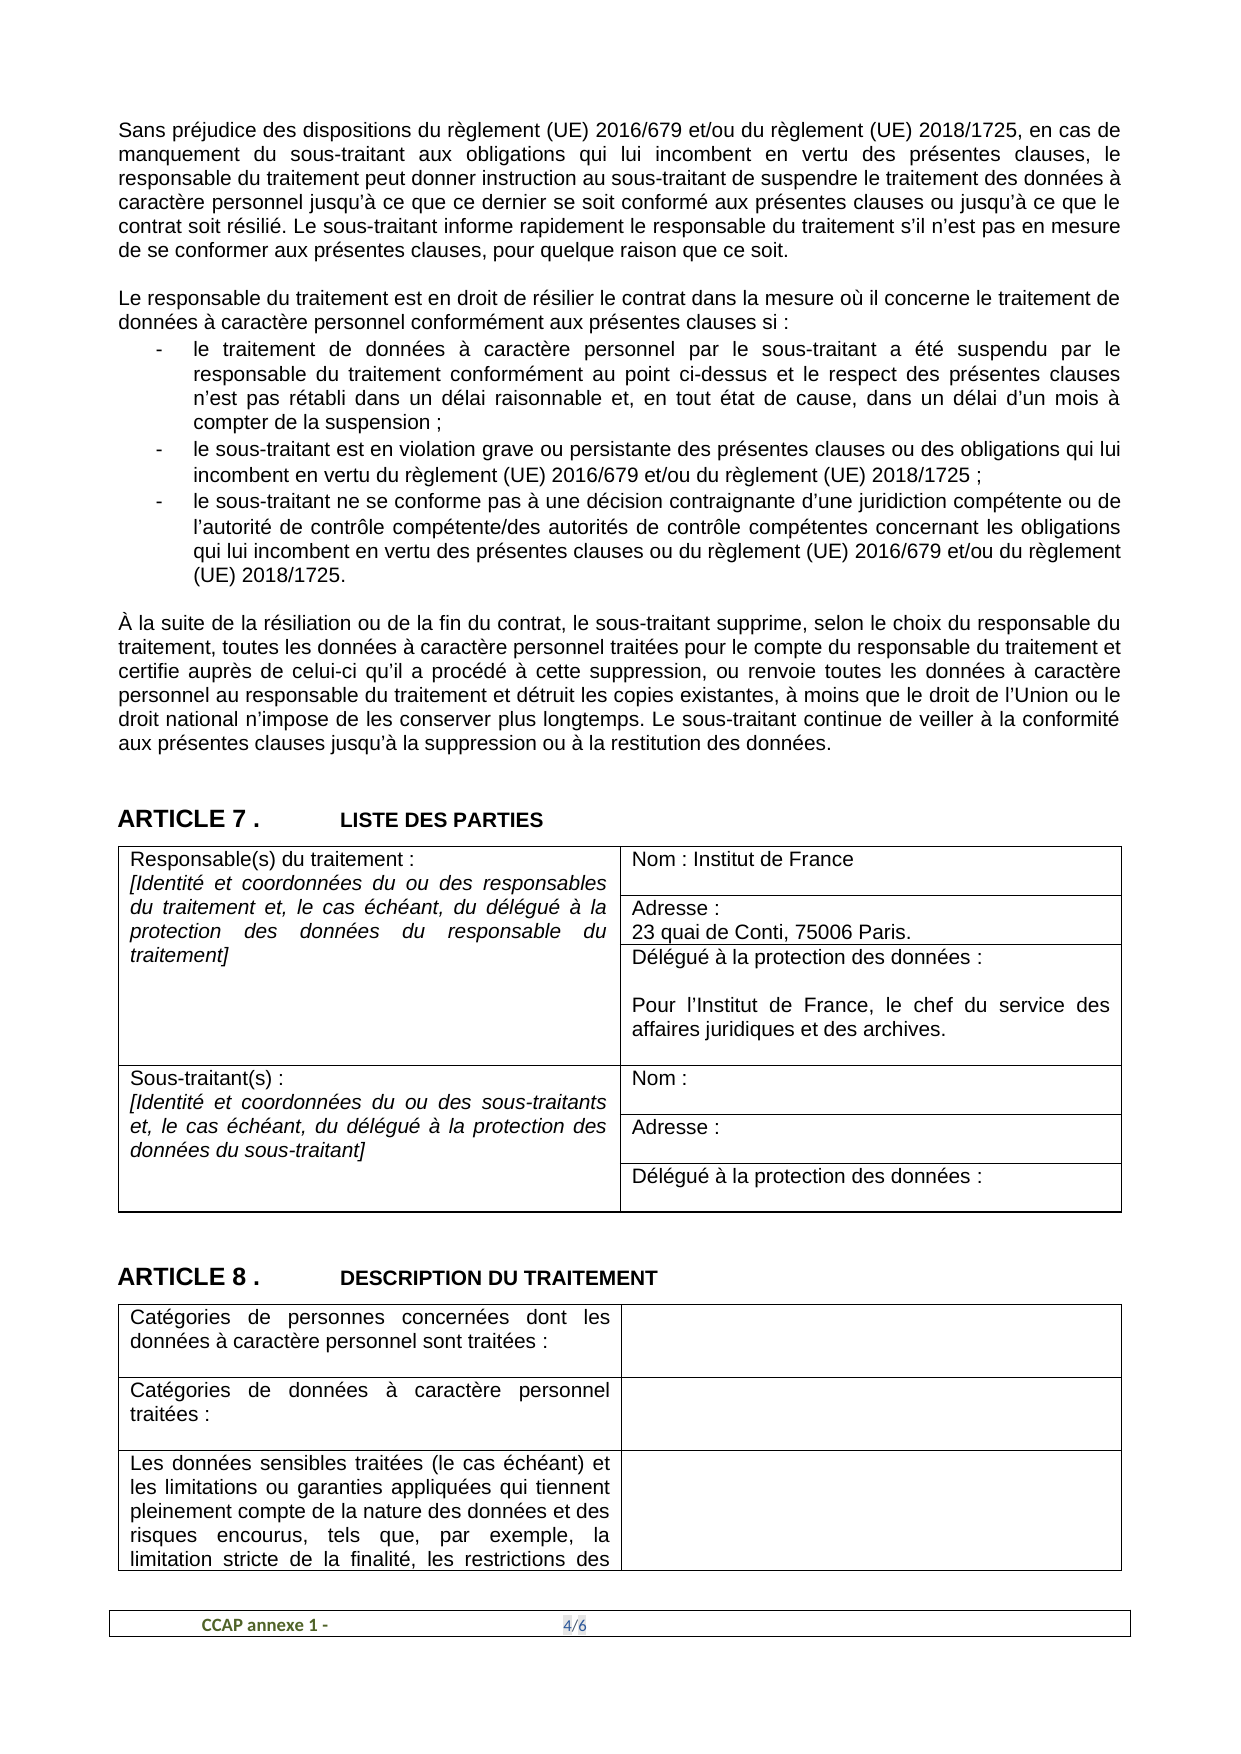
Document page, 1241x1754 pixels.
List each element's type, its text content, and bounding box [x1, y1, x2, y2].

list le traitement de données à caractère personnel par le sous-traitant a été suspendu par le responsable du traitement conformément au point ci-dessus et le respect des présentes clauses n’est pas rétabli dans un délai raisonnable et, en tout état de cause, dans un délai d’un mois à compter de la suspension ; [156, 334, 1122, 434]
list le sous-traitant ne se conforme pas à une décision contraignante d’une juridiction compétente ou de l’autorité de contrôle compétente/des autorités de contrôle compétentes concernant les obligations qui lui incombent en vertu des présentes clauses ou du règlement (UE) 2016/679 et/ou du règlement (UE) 2018/1725. [156, 486, 1122, 587]
table_header Catégories de personnes concernées dont les données à caractère personnel sont traitées : [119, 1305, 621, 1377]
list le sous-traitant est en violation grave ou persistante des présentes clauses ou des obligations qui lui incombent en vertu du règlement (UE) 2016/679 et/ou du règlement (UE) 2018/1725 ; [156, 434, 1122, 486]
table_cell Sous-traitant(s) : [Identité et coordonnées du ou des sous-traitants et, le cas échéant, du délégué à la protection des données du sous-traitant] [119, 1066, 620, 1211]
text À la suite de la résiliation ou de la fin du contrat, le sous-traitant supprime, selon le choix du responsable du traitement, toutes les données à caractère personnel traitées pour le compte du responsable du traitement et certifie auprès de celui-ci qu’il a procédé à cette suppression, ou renvoie toutes les données à caractère personnel au responsable du traitement et détruit les copies existantes, à moins que le droit de l’Union ou le droit national n’impose de les conserver plus longtemps. Le sous-traitant continue de veiller à la conformité aux présentes clauses jusqu’à la suppression ou à la restitution des données. [118, 611, 1122, 754]
table_cell Nom : [621, 1066, 1121, 1113]
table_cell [119, 1451, 621, 1570]
table_header Responsable(s) du traitement : [Identité et coordonnées du ou des responsables du traitement et, le cas échéant, du délégué à la protection des données du responsable du traitement] [119, 847, 620, 1064]
table_cell [622, 1378, 1121, 1449]
text Description du traitement [117, 1262, 1122, 1291]
table_cell Adresse : [621, 1115, 1121, 1162]
table_cell [622, 1451, 1121, 1570]
text Liste des parties [117, 804, 1122, 833]
table_header Nom : Institut de France [621, 847, 1121, 895]
table_cell Délégué à la protection des données : [621, 1164, 1121, 1211]
table_cell Délégué à la protection des données : Pour l’Institut de France, le chef du service des affaires juridiques et des archives. [621, 945, 1121, 1064]
text Sans préjudice des dispositions du règlement (UE) 2016/679 et/ou du règlement (UE) 2018/1725, en cas de manquement du sous-traitant aux obligations qui lui incombent en vertu des présentes clauses, le responsable du traitement peut donner instruction au sous-traitant de suspendre le traitement des données à caractère personnel jusqu’à ce que ce dernier se soit conformé aux présentes clauses ou jusqu’à ce que le contrat soit résilié. Le sous-traitant informe rapidement le responsable du traitement s’il n’est pas en mesure de se conformer aux présentes clauses, pour quelque raison que ce soit. [118, 118, 1122, 262]
table_cell Catégories de données à caractère personnel traitées : [119, 1378, 621, 1449]
table_header [622, 1305, 1121, 1377]
table_cell Adresse : 23 quai de Conti, 75006 Paris. [621, 896, 1121, 944]
text Le responsable du traitement est en droit de résilier le contrat dans la mesure où il concerne le traitement de données à caractère personnel conformément aux présentes clauses si : [118, 286, 1122, 334]
